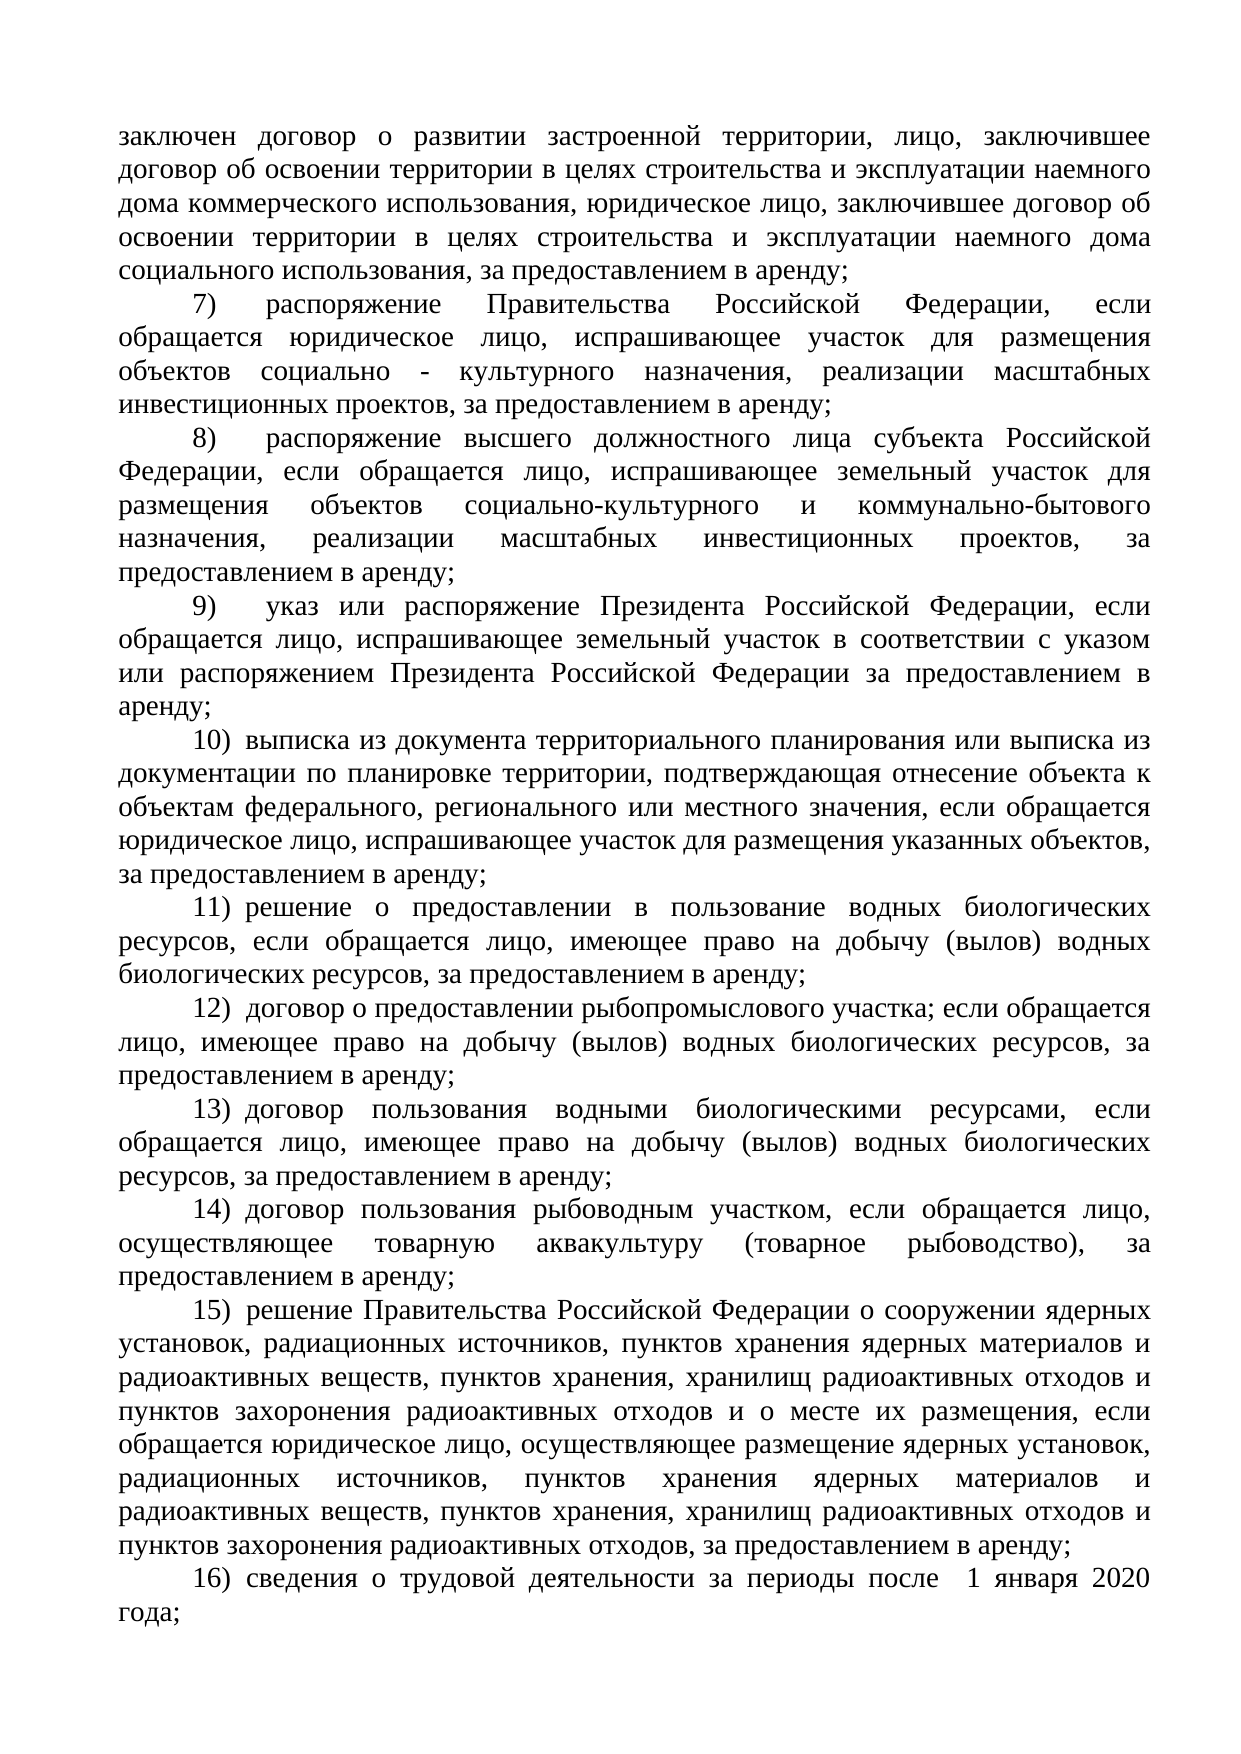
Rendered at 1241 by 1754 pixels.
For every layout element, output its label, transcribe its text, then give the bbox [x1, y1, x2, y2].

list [118, 118, 1152, 286]
list решение о предоставлении в пользование водных биологических ресурсов, если обращается лицо, имеющее право на добычу (вылов) водных биологических ресурсов, за предоставлением в аренду; [118, 889, 1152, 990]
list сведения о трудовой деятельности за периоды после 1 января 2020 года; [118, 1560, 1152, 1627]
list распоряжение высшего должностного лица субъекта Российской Федерации, если обращается лицо, испрашивающее земельный участок для размещения объектов социально-культурного и коммунально-бытового назначения, реализации масштабных инвестиционных проектов, за предоставлением в аренду; [118, 420, 1152, 588]
list договор пользования водными биологическими ресурсами, если обращается лицо, имеющее право на добычу (вылов) водных биологических ресурсов, за предоставлением в аренду; [118, 1091, 1152, 1191]
list договор о предоставлении рыбопромыслового участка; если обращается лицо, имеющее право на добычу (вылов) водных биологических ресурсов, за предоставлением в аренду; [118, 990, 1152, 1091]
list решение Правительства Российской Федерации о сооружении ядерных установок, радиационных источников, пунктов хранения ядерных материалов и радиоактивных веществ, пунктов хранения, хранилищ радиоактивных отходов и пунктов захоронения радиоактивных отходов и о месте их размещения, если обращается юридическое лицо, осуществляющее размещение ядерных установок, радиационных источников, пунктов хранения ядерных материалов и радиоактивных веществ, пунктов хранения, хранилищ радиоактивных отходов и пунктов захоронения радиоактивных отходов, за предоставлением в аренду; [118, 1292, 1152, 1560]
list распоряжение Правительства Российской Федерации, если обращается юридическое лицо, испрашивающее участок для размещения объектов социально - культурного назначения, реализации масштабных инвестиционных проектов, за предоставлением в аренду; [118, 286, 1152, 420]
list указ или распоряжение Президента Российской Федерации, если обращается лицо, испрашивающее земельный участок в соответствии с указом или распоряжением Президента Российской Федерации за предоставлением в аренду; [118, 588, 1152, 722]
list выписка из документа территориального планирования или выписка из документации по планировке территории, подтверждающая отнесение объекта к объектам федерального, регионального или местного значения, если обращается юридическое лицо, испрашивающее участок для размещения указанных объектов, за предоставлением в аренду; [118, 722, 1152, 889]
list договор пользования рыбоводным участком, если обращается лицо, осуществляющее товарную аквакультуру (товарное рыбоводство), за предоставлением в аренду; [118, 1191, 1152, 1292]
